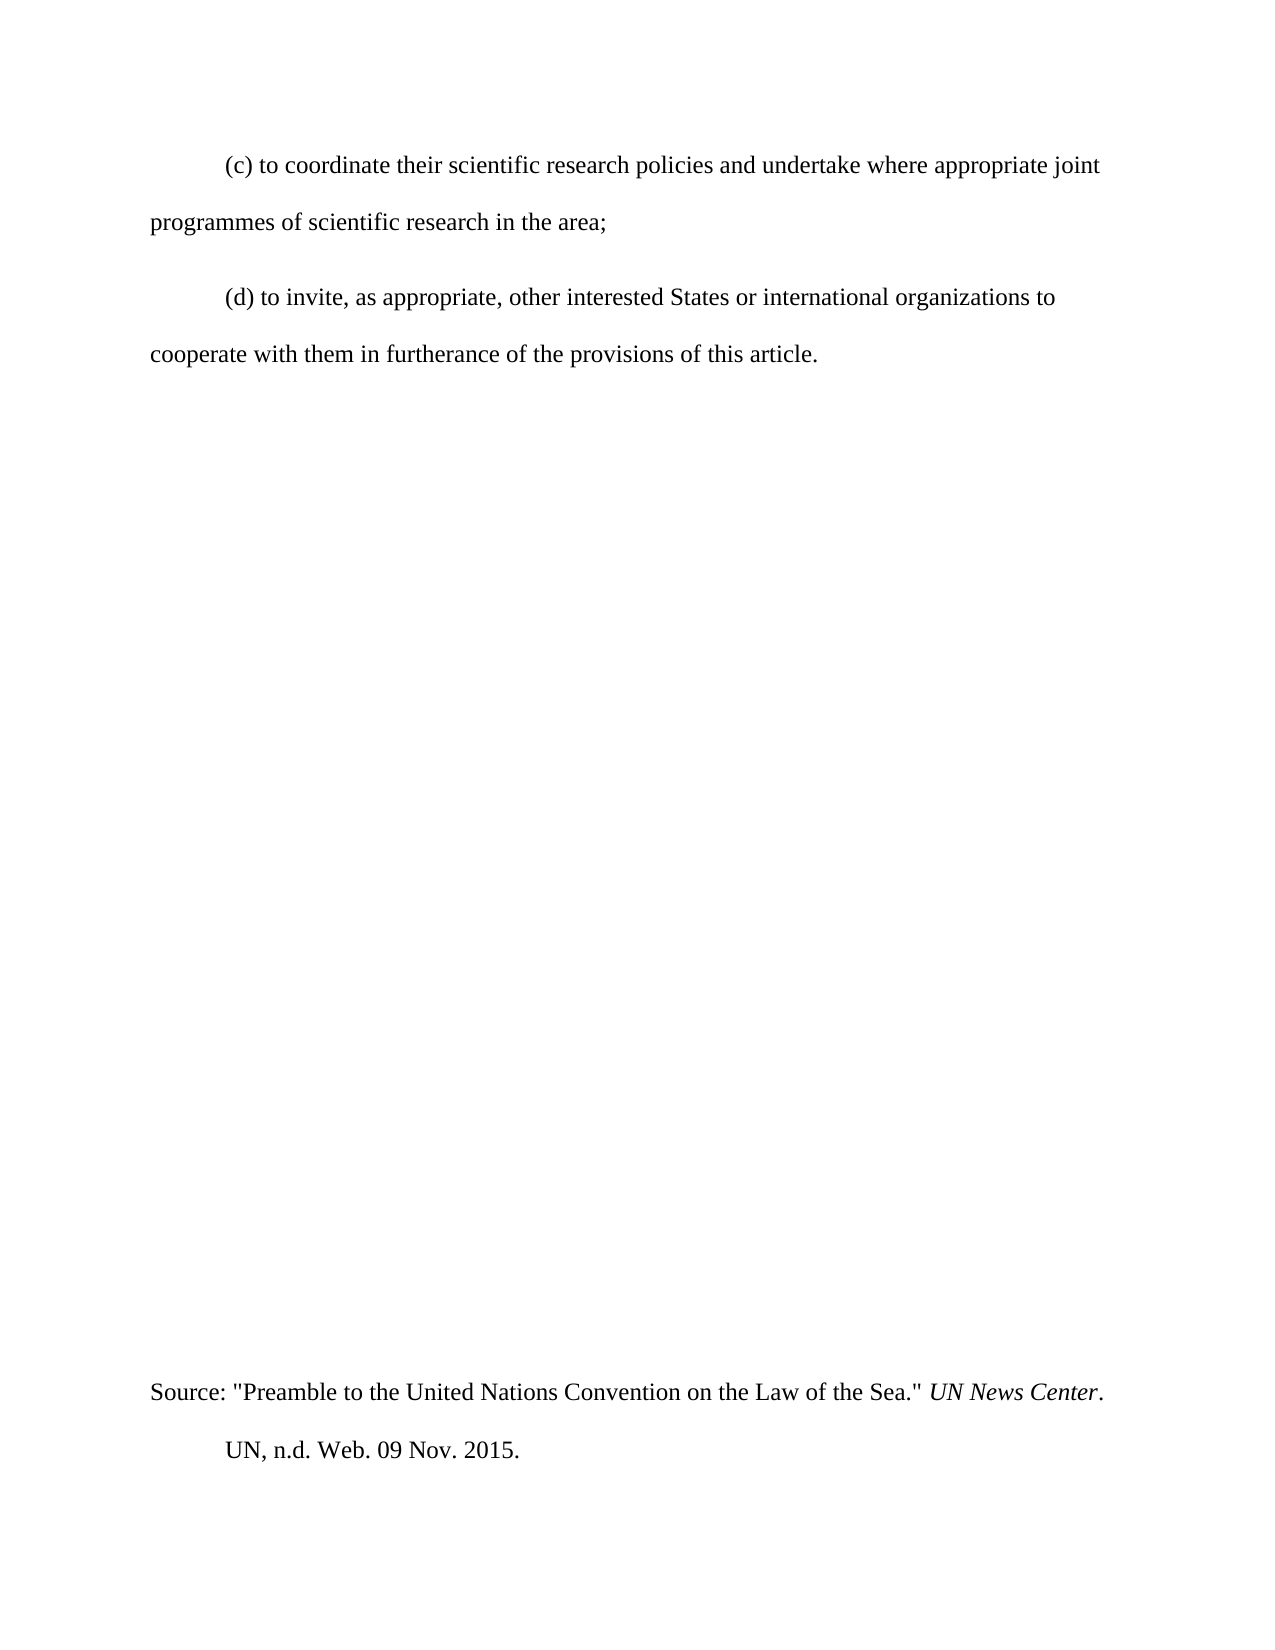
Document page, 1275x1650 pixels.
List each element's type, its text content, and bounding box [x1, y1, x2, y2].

text Source: "Preamble to the United Nations Convention on the Law of the Sea." UN News Center. UN, n.d. Web. 09 Nov. 2015. [150, 1377, 1125, 1464]
text (d) to invite, as appropriate, other interested States or international organizations to cooperate with them in furtherance of the provisions of this article. [150, 282, 1125, 368]
text (c) to coordinate their scientific research policies and undertake where appropriate joint programmes of scientific research in the area; [150, 150, 1125, 236]
